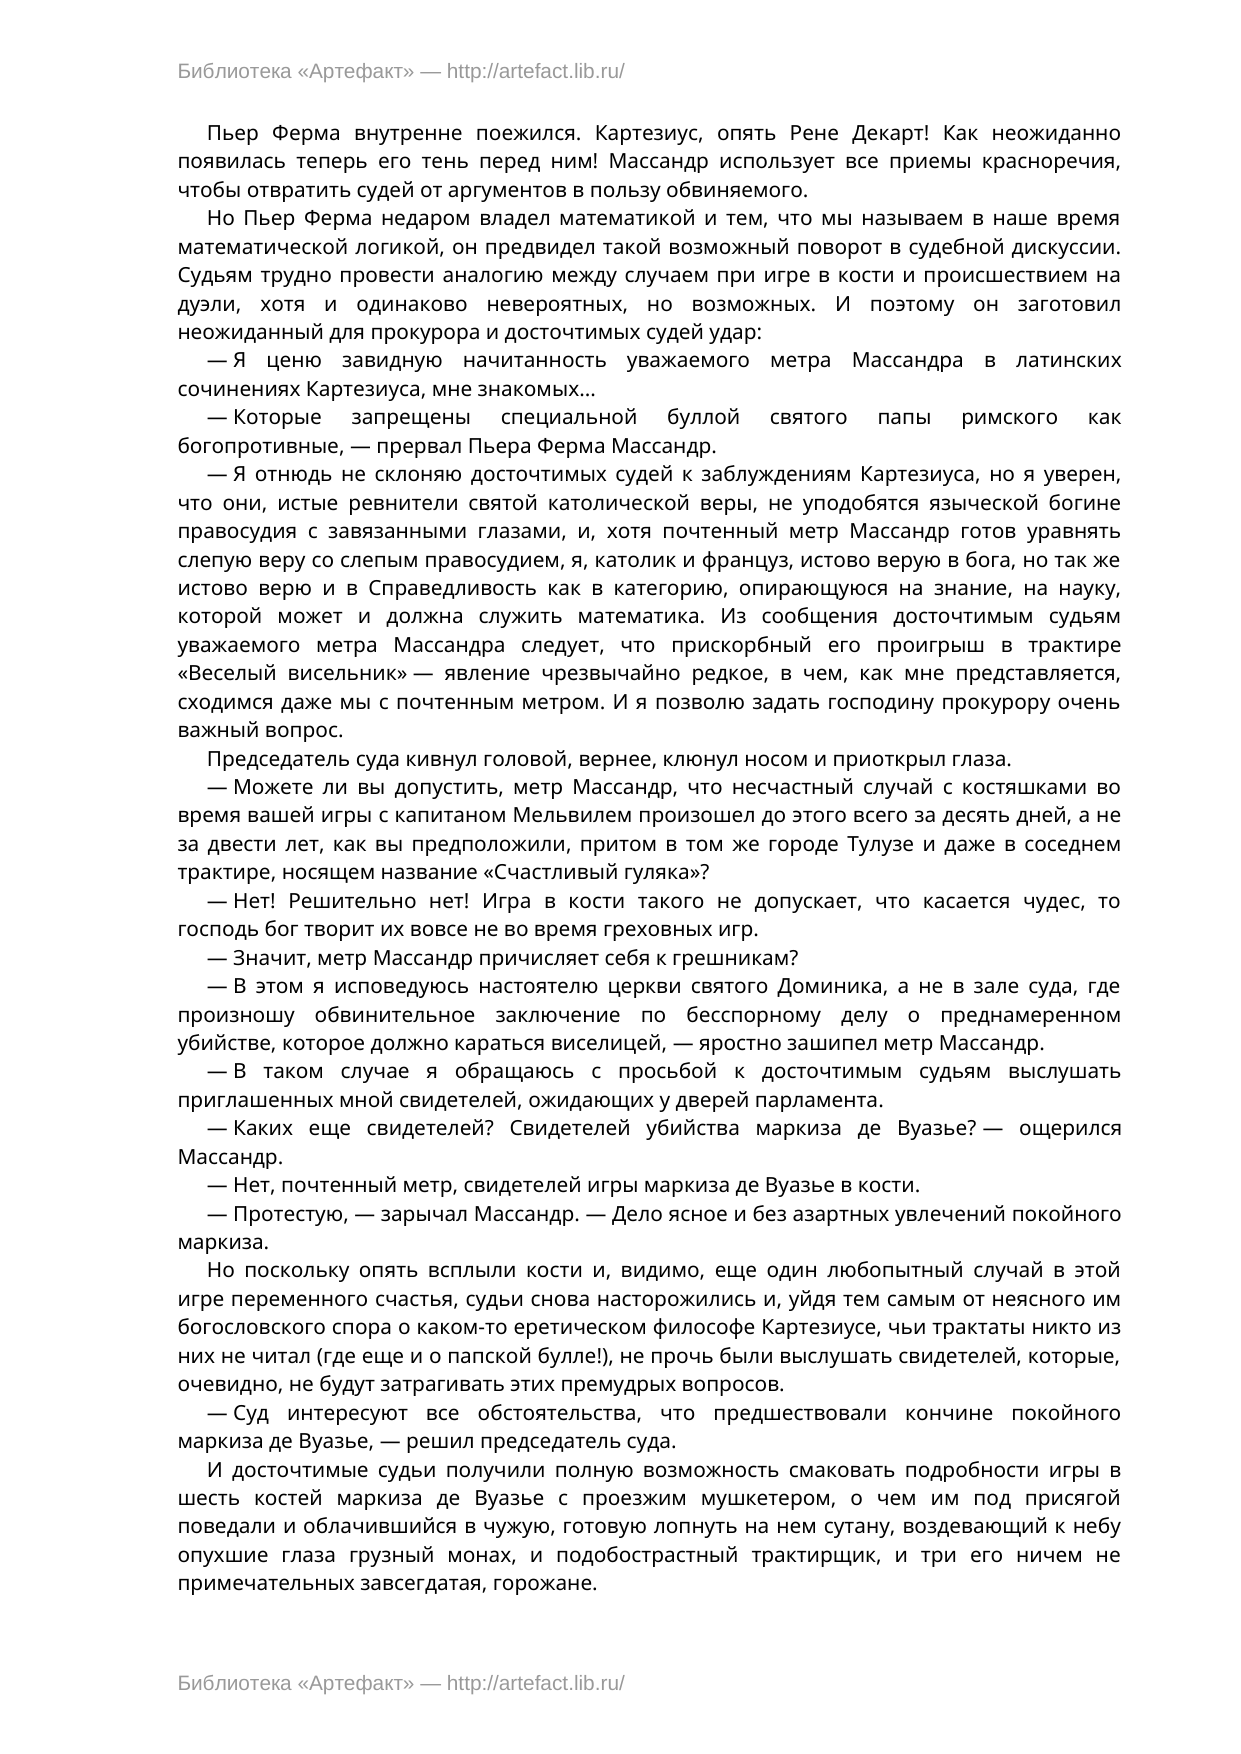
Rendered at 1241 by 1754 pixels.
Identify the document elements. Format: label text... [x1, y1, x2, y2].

text И досточтимые судьи получили полную возможность смаковать подробности игры в шесть костей маркиза де Вуазье с проезжим мушкетером, о чем им под присягой поведали и облачившийся в чужую, готовую лопнуть на нем сутану, воздевающий к небу опухшие глаза грузный монах, и подобострастный трактирщик, и три его ничем не примечательных завсегдатая, горожане. [177, 1455, 1122, 1597]
text — Которые запрещены специальной буллой святого папы римского как богопротивные, — прервал Пьера Ферма Массандр. [177, 402, 1122, 459]
text — Нет! Решительно нет! Игра в кости такого не допускает, что касается чудес, то господь бог творит их вовсе не во время греховных игр. [177, 886, 1122, 943]
text Пьер Ферма внутренне поежился. Картезиус, опять Рене Декарт! Как неожиданно появилась теперь его тень перед ним! Массандр использует все приемы красноречия, чтобы отвратить судей от аргументов в пользу обвиняемого. [177, 118, 1122, 203]
text — Каких еще свидетелей? Свидетелей убийства маркиза де Вуазье? — ощерился Массандр. [177, 1113, 1122, 1170]
text — Протестую, — зарычал Массандр. — Дело ясное и без азартных увлечений покойного маркиза. [177, 1199, 1122, 1256]
text — Я ценю завидную начитанность уважаемого метра Массандра в латинских сочинениях Картезиуса, мне знакомых... [177, 346, 1122, 402]
text — Я отнюдь не склоняю досточтимых судей к заблуждениям Картезиуса, но я уверен, что они, истые ревнители святой католической веры, не уподобятся языческой богине правосудия с завязанными глазами, и, хотя почтенный метр Массандр готов уравнять слепую веру со слепым правосудием, я, католик и француз, истово верую в бога, но так же истово верю и в Справедливость как в категорию, опирающуюся на знание, на науку, которой может и должна служить математика. Из сообщения досточтимым судьям уважаемого метра Массандра следует, что прискорбный его проигрыш в трактире «Веселый висельник» — явление чрезвычайно редкое, в чем, как мне представляется, сходимся даже мы с почтенным метром. И я позволю задать господину прокурору очень важный вопрос. [177, 459, 1122, 744]
text — В таком случае я обращаюсь с просьбой к досточтимым судьям выслушать приглашенных мной свидетелей, ожидающих у дверей парламента. [177, 1057, 1122, 1113]
text — В этом я исповедуюсь настоятелю церкви святого Доминика, а не в зале суда, где произношу обвинительное заключение по бесспорному делу о преднамеренном убийстве, которое должно караться виселицей, — яростно зашипел метр Массандр. [177, 971, 1122, 1057]
text — Можете ли вы допустить, метр Массандр, что несчастный случай с костяшками во время вашей игры с капитаном Мельвилем произошел до этого всего за десять дней, а не за двести лет, как вы предположили, притом в том же городе Тулузе и даже в соседнем трактире, носящем название «Счастливый гуляка»? [177, 772, 1122, 886]
text Но Пьер Ферма недаром владел математикой и тем, что мы называем в наше время математической логикой, он предвидел такой возможный поворот в судебной дискуссии. Судьям трудно провести аналогию между случаем при игре в кости и происшествием на дуэли, хотя и одинаково невероятных, но возможных. И поэтому он заготовил неожиданный для прокурора и досточтимых судей удар: [177, 203, 1122, 346]
text — Значит, метр Массандр причисляет себя к грешникам? [177, 943, 1122, 971]
text — Нет, почтенный метр, свидетелей игры маркиза де Вуазье в кости. [177, 1170, 1122, 1199]
text Но поскольку опять всплыли кости и, видимо, еще один любопытный случай в этой игре переменного счастья, судьи снова насторожились и, уйдя тем самым от неясного им богословского спора о каком-то еретическом философе Картезиусе, чьи трактаты никто из них не читал (где еще и о папской булле!), не прочь были выслушать свидетелей, которые, очевидно, не будут затрагивать этих премудрых вопросов. [177, 1256, 1122, 1398]
text Председатель суда кивнул головой, вернее, клюнул носом и приоткрыл глаза. [177, 744, 1122, 772]
text — Суд интересуют все обстоятельства, что предшествовали кончине покойного маркиза де Вуазье, — решил председатель суда. [177, 1398, 1122, 1455]
